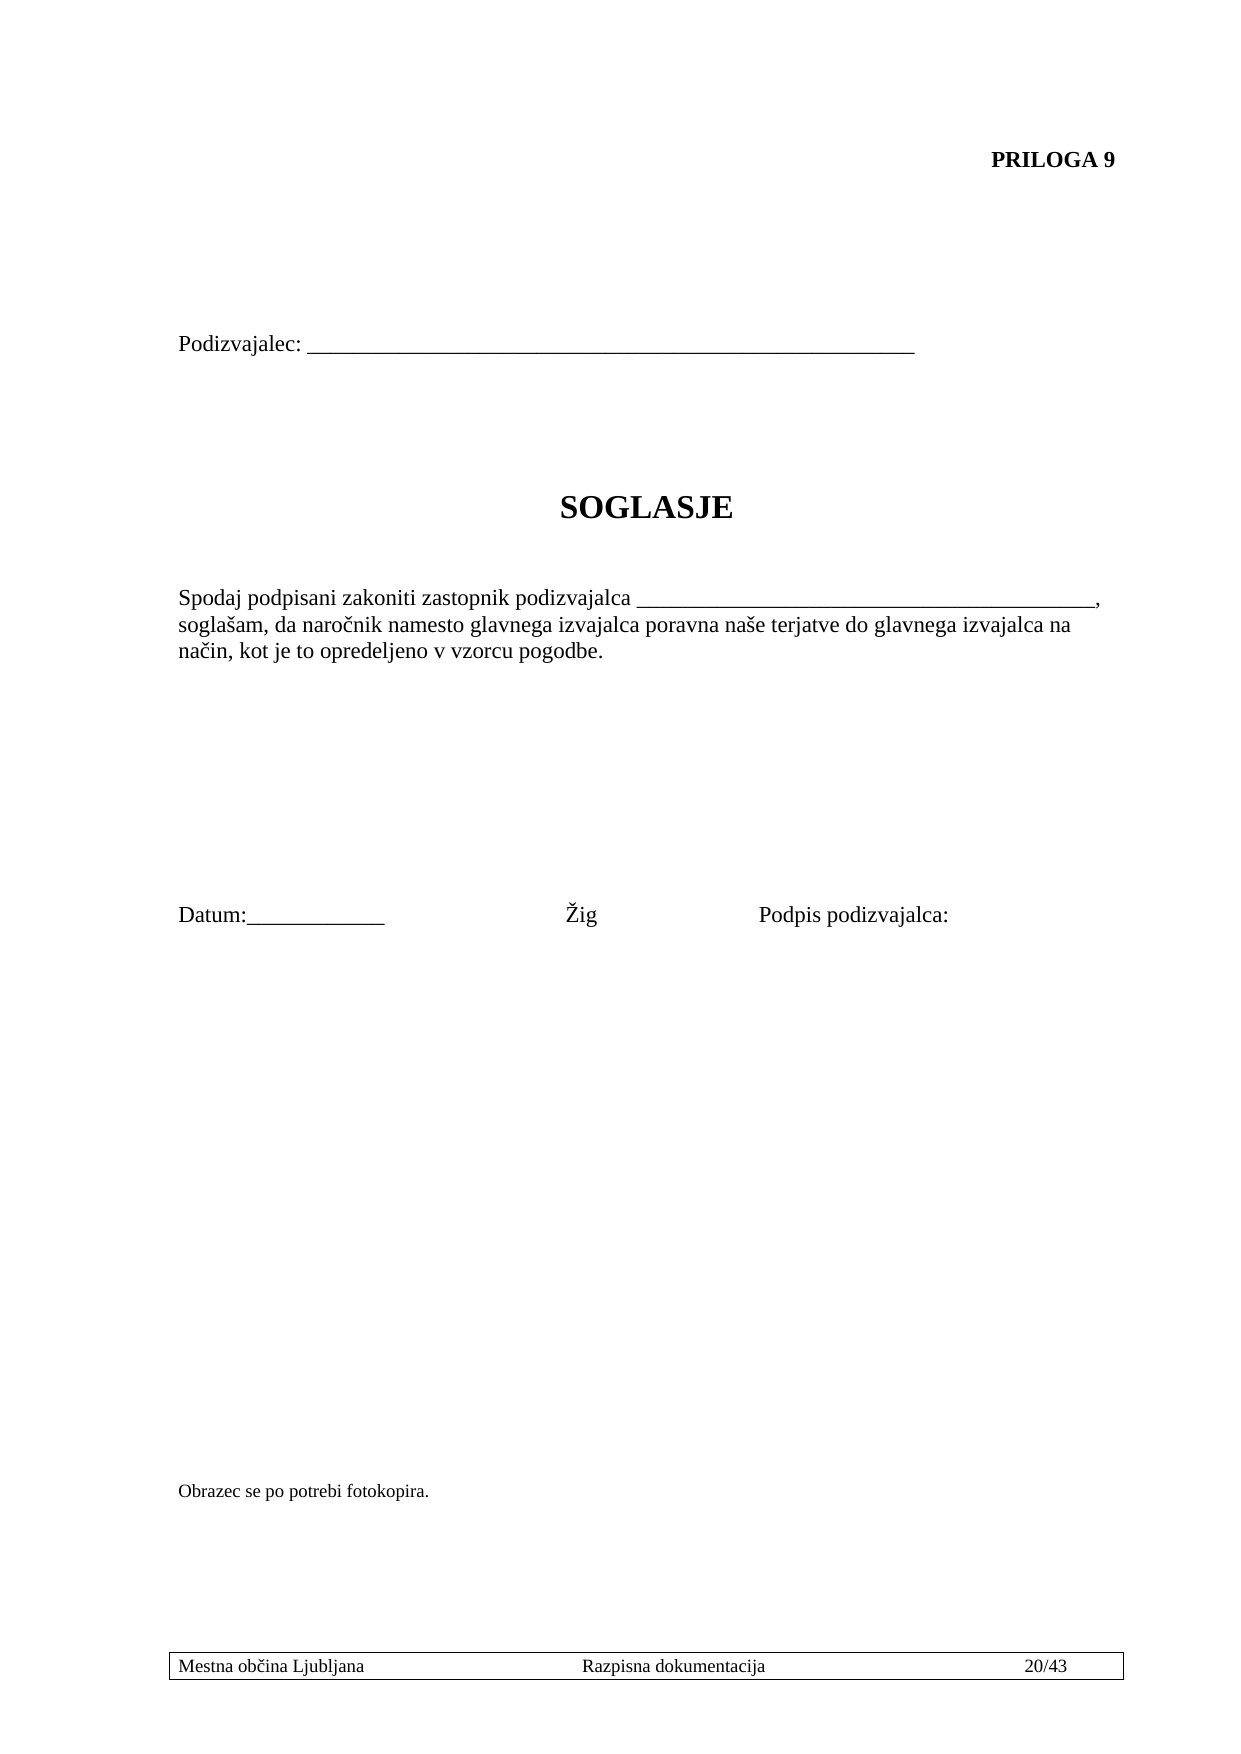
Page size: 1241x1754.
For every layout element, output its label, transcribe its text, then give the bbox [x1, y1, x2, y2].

text Obrazec se po potrebi fotokopira. [178, 1480, 1115, 1502]
text Podizvajalec: _____________________________________________________ [178, 330, 1115, 357]
text SOGLASJE [178, 487, 1115, 525]
text PRILOGA 9 [66, 146, 1115, 172]
text Spodaj podpisani zakoniti zastopnik podizvajalca ________________________________________, soglašam, da naročnik namesto glavnega izvajalca poravna naše terjatve do glavnega izvajalca na način, kot je to opredeljeno v vzorcu pogodbe. [178, 584, 1115, 663]
text Datum:____________ Žig Podpis podizvajalca: [178, 901, 1115, 927]
